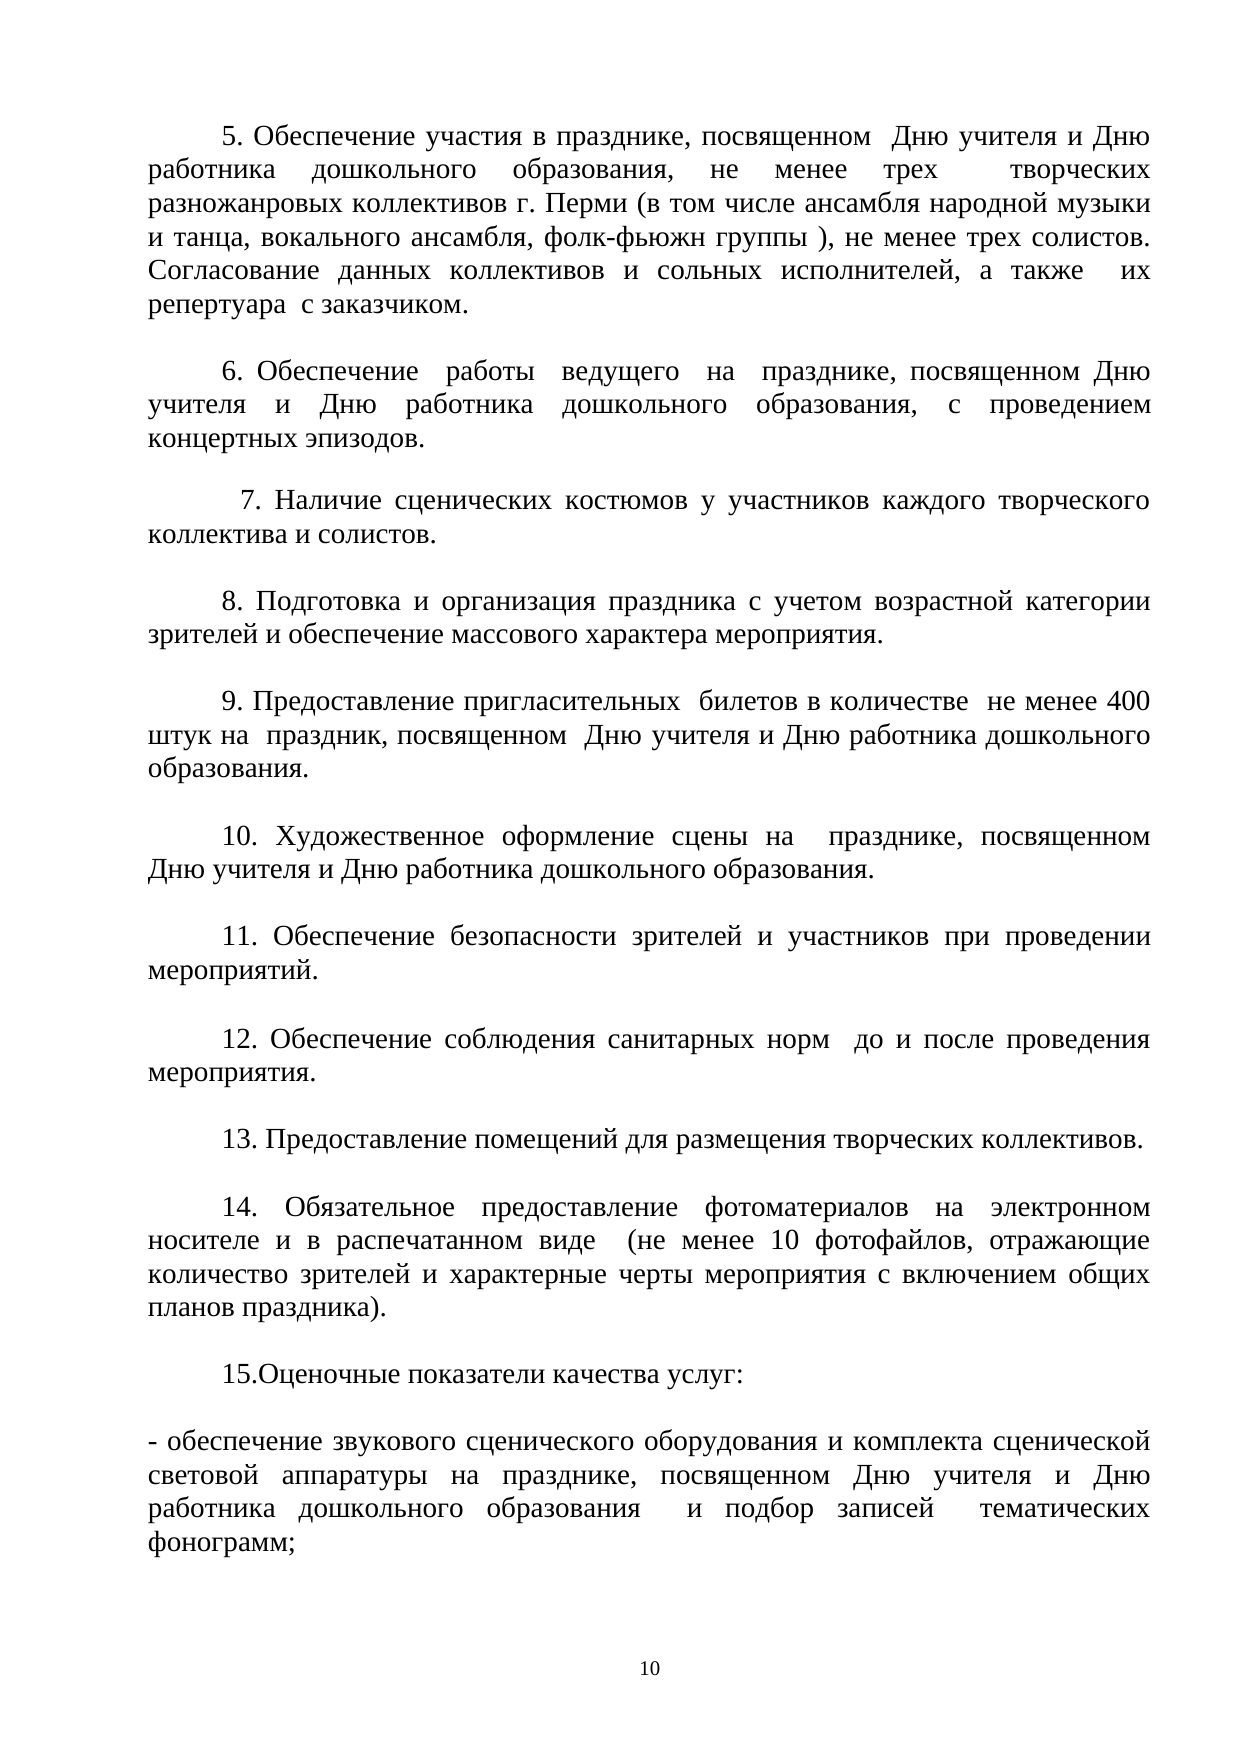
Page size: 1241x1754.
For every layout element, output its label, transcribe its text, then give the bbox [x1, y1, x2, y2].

text 6. Обеспечение работы ведущего на празднике, посвященном Дню учителя и Дню работника дошкольного образования, с проведением концертных эпизодов. [148, 353, 1152, 453]
text 13. Предоставление помещений для размещения творческих коллективов. [148, 1122, 1152, 1155]
text 15.Оценочные показатели качества услуг: [148, 1356, 1152, 1390]
text 14. Обязательное предоставление фотоматериалов на электронном носителе и в распечатанном виде (не менее 10 фотофайлов, отражающие количество зрителей и характерные черты мероприятия с включением общих планов праздника). [148, 1189, 1152, 1323]
text 11. Обеспечение безопасности зрителей и участников при проведении мероприятий. [148, 918, 1152, 985]
text 7. Наличие сценических костюмов у участников каждого творческого коллектива и солистов. [148, 482, 1152, 549]
text - обеспечение звукового сценического оборудования и комплекта сценической световой аппаратуры на празднике, посвященном Дню учителя и Дню работника дошкольного образования и подбор записей тематических фонограмм; [148, 1423, 1152, 1558]
text 5. Обеспечение участия в празднике, посвященном Дню учителя и Дню работника дошкольного образования, не менее трех творческих разножанровых коллективов г. Перми (в том числе ансамбля народной музыки и танца, вокального ансамбля, фолк-фьюжн группы ), не менее трех солистов. Согласование данных коллективов и сольных исполнителей, а также их репертуара с заказчиком. [148, 118, 1152, 319]
text 10. Художественное оформление сцены на празднике, посвященном Дню учителя и Дню работника дошкольного образования. [148, 818, 1152, 885]
text 12. Обеспечение соблюдения санитарных норм до и после проведения мероприятия. [148, 1021, 1152, 1088]
text 9. Предоставление пригласительных билетов в количестве не менее 400 штук на праздник, посвященном Дню учителя и Дню работника дошкольного образования. [148, 683, 1152, 784]
text 8. Подготовка и организация праздника с учетом возрастной категории зрителей и обеспечение массового характера мероприятия. [148, 583, 1152, 650]
